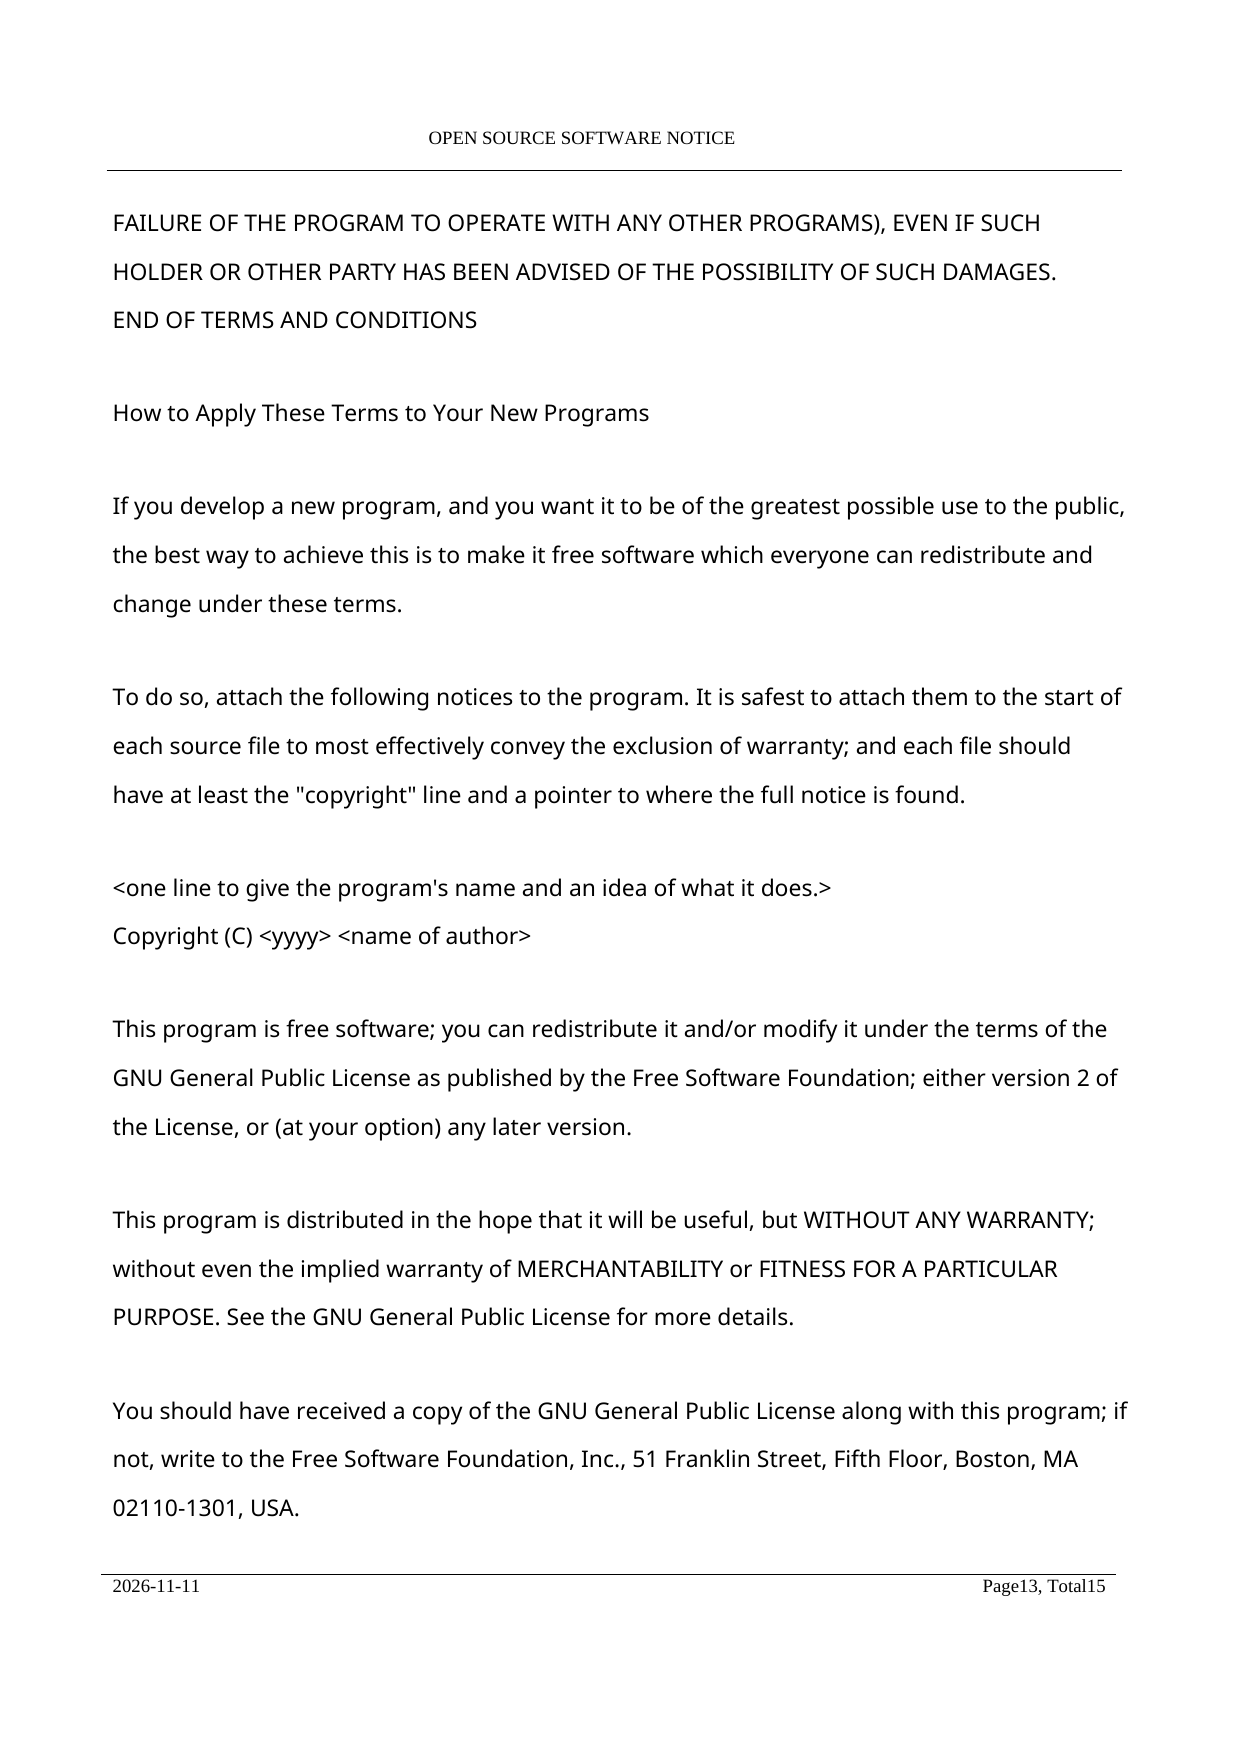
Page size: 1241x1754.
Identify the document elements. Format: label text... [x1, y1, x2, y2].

text END OF TERMS AND CONDITIONS [112, 303, 1128, 336]
text This program is free software; you can redistribute it and/or modify it under the terms of the GNU General Public License as published by the Free Software Foundation; either version 2 of the License, or (at your option) any later version. [112, 1012, 1128, 1142]
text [112, 206, 1128, 288]
text This program is distributed in the hope that it will be useful, but WITHOUT ANY WARRANTY; without even the implied warranty of MERCHANTABILITY or FITNESS FOR A PARTICULAR PURPOSE. See the GNU General Public License for more details. [112, 1203, 1128, 1333]
text To do so, attach the following notices to the program. It is safest to attach them to the start of each source file to most effectively convey the exclusion of warranty; and each file should have at least the "copyright" line and a pointer to where the full notice is found. [112, 680, 1128, 810]
text How to Apply These Terms to Your New Programs [112, 396, 1128, 429]
text If you develop a new program, and you want it to be of the greatest possible use to the public, the best way to achieve this is to make it free software which everyone can redistribute and change under these terms. [112, 490, 1128, 620]
text Copyright (C) <yyyy> <name of author> [112, 919, 1128, 952]
text You should have received a copy of the GNU General Public License along with this program; if not, write to the Free Software Foundation, Inc., 51 Franklin Street, Fifth Floor, Boston, MA 02110-1301, USA. [112, 1394, 1128, 1524]
text <one line to give the program's name and an idea of what it does.> [112, 871, 1128, 904]
